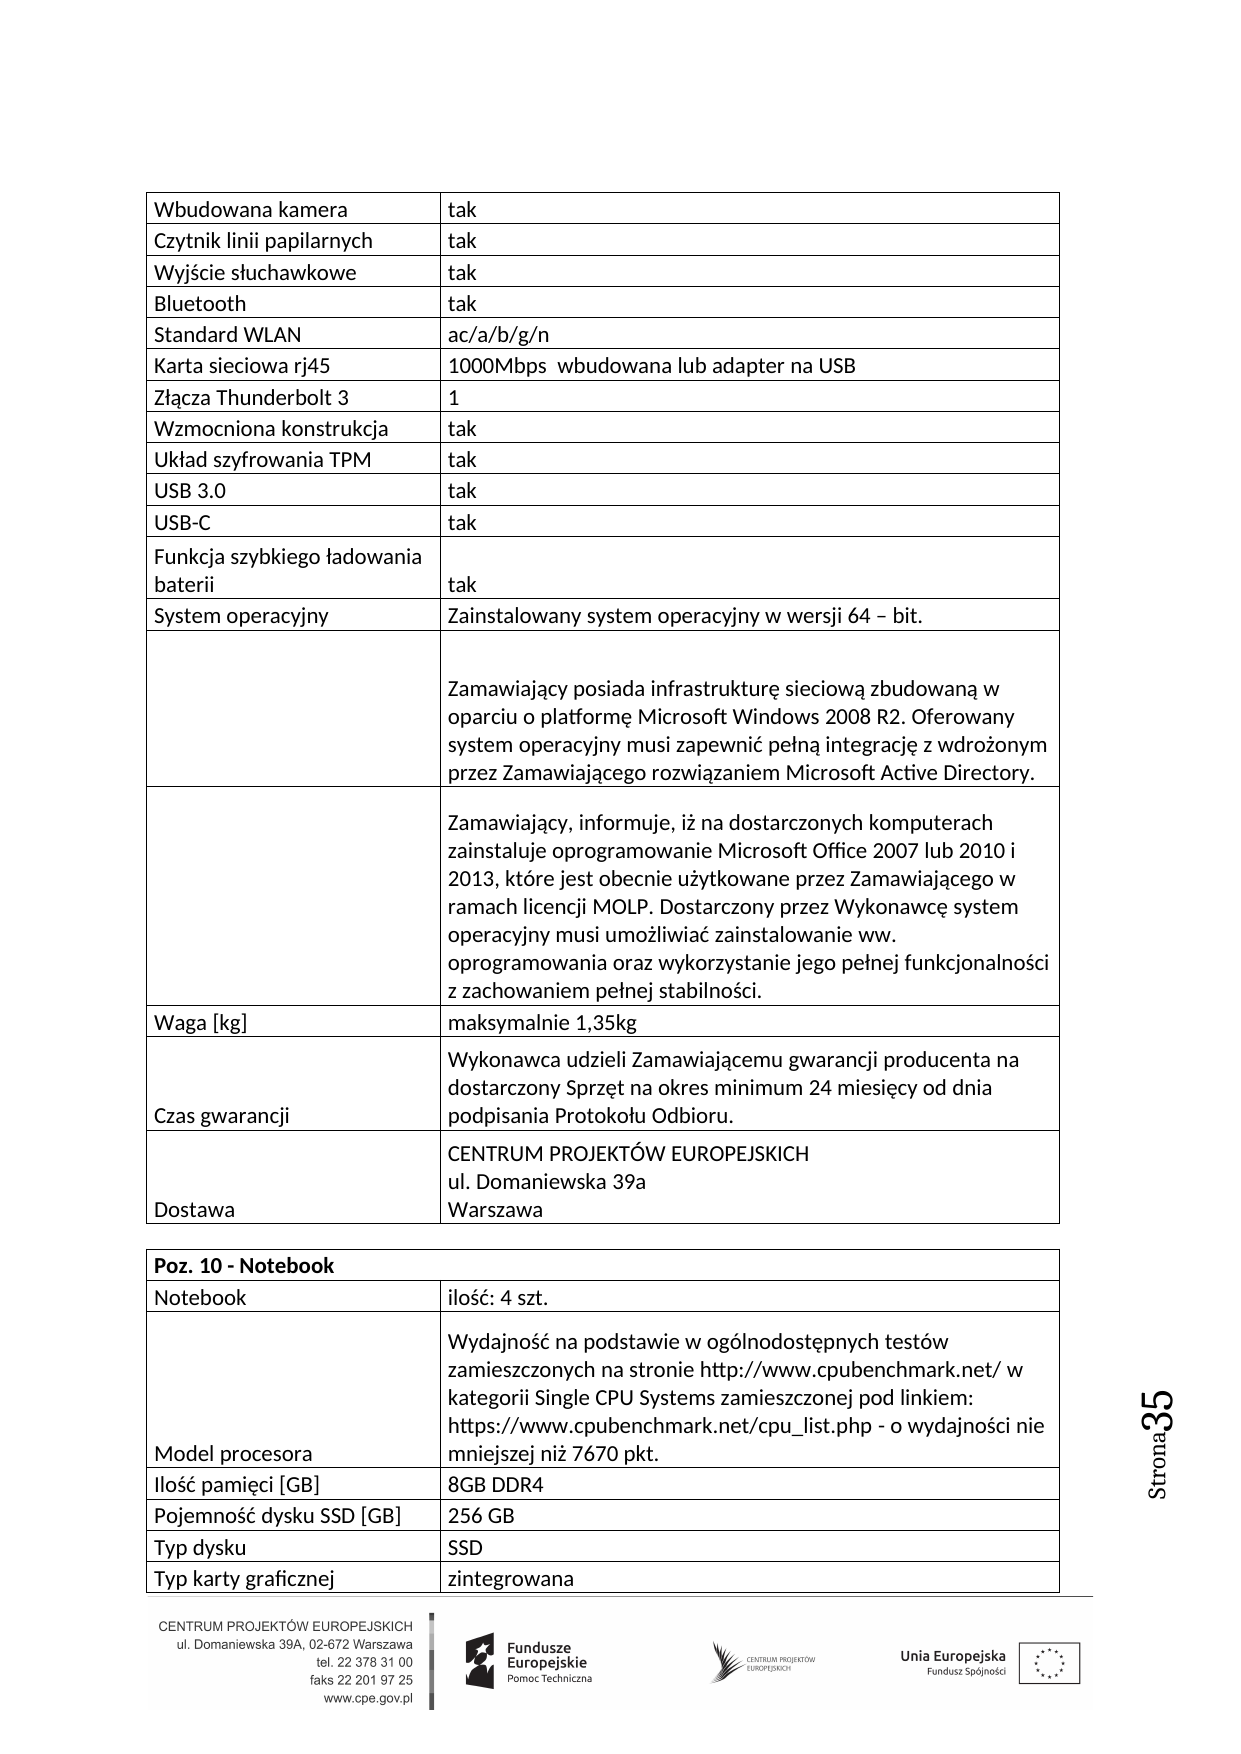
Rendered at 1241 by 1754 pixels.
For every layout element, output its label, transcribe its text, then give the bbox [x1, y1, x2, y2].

table_cell Zainstalowany system operacyjny w wersji 64 – bit. [441, 599, 1059, 629]
table_cell tak [441, 256, 1059, 286]
table_cell Karta sieciowa rj45 [147, 349, 440, 379]
table_cell tak [441, 537, 1059, 598]
table_cell tak [441, 224, 1059, 254]
table_cell 1 [441, 381, 1059, 411]
table_cell Pojemność dysku SSD [GB] [147, 1500, 440, 1530]
table_cell ac/a/b/g/n [441, 318, 1059, 348]
table_cell Czytnik linii papilarnych [147, 224, 440, 254]
table_cell zintegrowana [441, 1562, 1059, 1592]
table_cell tak [441, 193, 1059, 223]
table_cell Notebook [147, 1281, 440, 1311]
picture [147, 1596, 1094, 1710]
table_cell maksymalnie 1,35kg [441, 1006, 1059, 1036]
table_cell Typ karty graficznej [147, 1562, 440, 1592]
table_cell CENTRUM PROJEKTÓW EUROPEJSKICH ul. Domaniewska 39a Warszawa [441, 1131, 1059, 1223]
table_cell Model procesora [147, 1312, 440, 1467]
table_cell [147, 631, 440, 786]
table_cell Standard WLAN [147, 318, 440, 348]
table_cell tak [441, 443, 1059, 473]
table_cell tak [441, 287, 1059, 317]
table_cell ilość: 4 szt. [441, 1281, 1059, 1311]
table_cell tak [441, 506, 1059, 536]
table_cell Typ dysku [147, 1531, 440, 1561]
table_cell Złącza Thunderbolt 3 [147, 381, 440, 411]
table_cell USB 3.0 [147, 474, 440, 504]
table_cell Wydajność na podstawie w ogólnodostępnych testów zamieszczonych na stronie http://www.cpubenchmark.net/ w kategorii Single CPU Systems zamieszczonej pod linkiem: https://www.cpubenchmark.net/cpu_list.php - o wydajności nie mniejszej niż 7670 pkt. [441, 1312, 1059, 1467]
table_cell Układ szyfrowania TPM [147, 443, 440, 473]
table_cell Zamawiający posiada infrastrukturę sieciową zbudowaną w oparciu o platformę Microsoft Windows 2008 R2. Oferowany system operacyjny musi zapewnić pełną integrację z wdrożonym przez Zamawiającego rozwiązaniem Microsoft Active Directory. [441, 631, 1059, 786]
table_cell System operacyjny [147, 599, 440, 629]
table_cell 8GB DDR4 [441, 1468, 1059, 1498]
table_cell 256 GB [441, 1500, 1059, 1530]
table_cell Dostawa [147, 1131, 440, 1223]
table_cell Czas gwarancji [147, 1037, 440, 1129]
table_cell Ilość pamięci [GB] [147, 1468, 440, 1498]
table_cell Wbudowana kamera [147, 193, 440, 223]
table_cell Zamawiający, informuje, iż na dostarczonych komputerach zainstaluje oprogramowanie Microsoft Office 2007 lub 2010 i 2013, które jest obecnie użytkowane przez Zamawiającego w ramach licencji MOLP. Dostarczony przez Wykonawcę system operacyjny musi umożliwiać zainstalowanie ww. oprogramowania oraz wykorzystanie jego pełnej funkcjonalności z zachowaniem pełnej stabilności. [441, 787, 1059, 1004]
table_cell [147, 787, 440, 1004]
table_cell Wykonawca udzieli Zamawiającemu gwarancji producenta na dostarczony Sprzęt na okres minimum 24 miesięcy od dnia podpisania Protokołu Odbioru. [441, 1037, 1059, 1129]
table_cell USB-C [147, 506, 440, 536]
table_cell Funkcja szybkiego ładowania baterii [147, 537, 440, 598]
table_cell SSD [441, 1531, 1059, 1561]
table_cell Bluetooth [147, 287, 440, 317]
table_cell tak [441, 474, 1059, 504]
table_header Poz. 10 - Notebook [147, 1250, 1059, 1280]
table_cell tak [441, 412, 1059, 442]
table_cell Wyjście słuchawkowe [147, 256, 440, 286]
table_cell Waga [kg] [147, 1006, 440, 1036]
table_cell 1000Mbps wbudowana lub adapter na USB [441, 349, 1059, 379]
table_cell Wzmocniona konstrukcja [147, 412, 440, 442]
